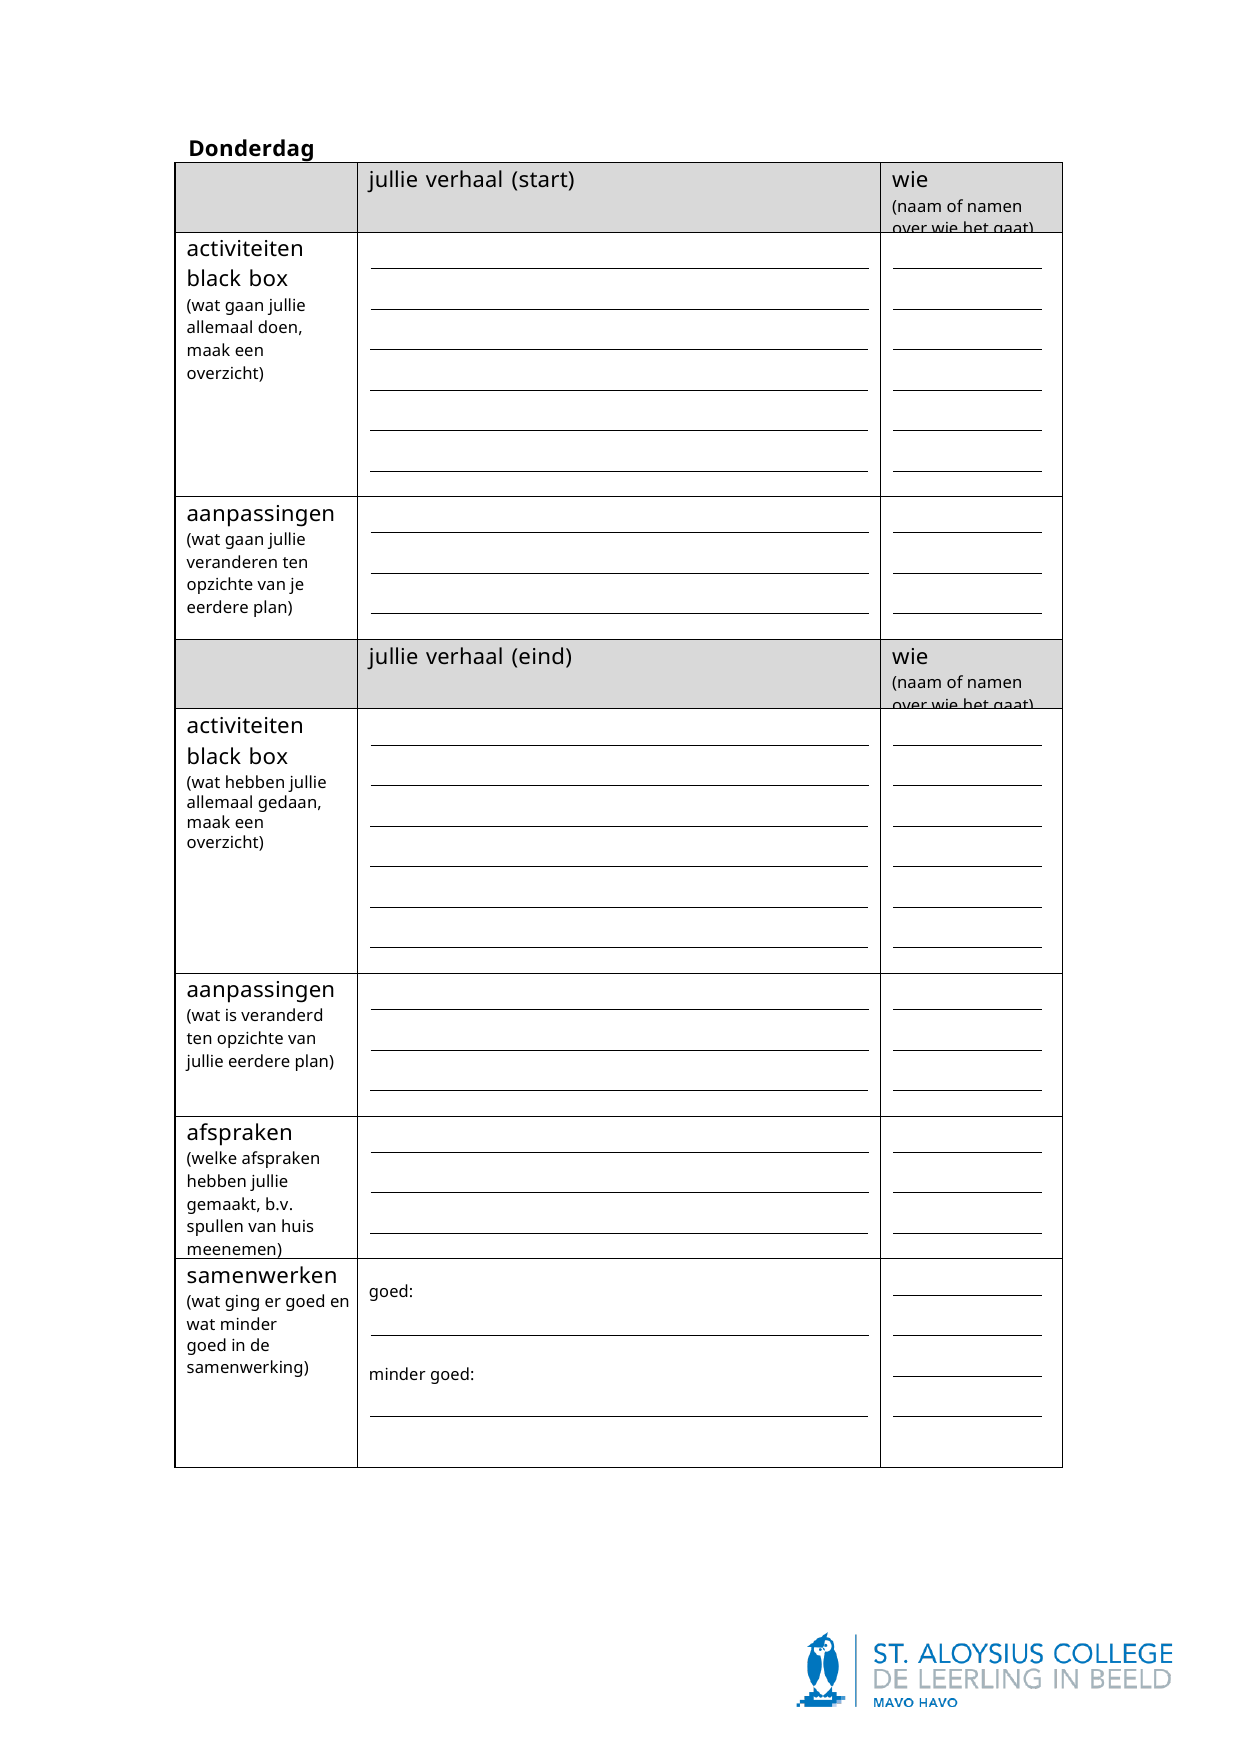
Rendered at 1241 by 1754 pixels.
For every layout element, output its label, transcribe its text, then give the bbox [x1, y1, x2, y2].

table_cell activiteiten black box (wat hebben jullie allemaal gedaan, maak een overzicht) [176, 709, 357, 973]
text Donderdag [188, 132, 1240, 162]
table_cell goed: minder goed: [358, 1259, 880, 1467]
table_cell afspraken (welke afspraken hebben jullie gemaakt, b.v. spullen van huis meenemen) [176, 1117, 357, 1258]
table_cell samenwerken (wat ging er goed en wat minder goed in de samenwerking) [176, 1259, 357, 1467]
table_cell [358, 233, 880, 496]
table_header jullie verhaal (start) [358, 163, 880, 232]
table_cell [358, 497, 880, 639]
table_cell jullie verhaal (eind) [358, 640, 880, 708]
table_cell activiteiten black box (wat gaan jullie allemaal doen, maak een overzicht) [176, 233, 357, 496]
table_header wie (naam of namen over wie het gaat) [881, 163, 1062, 232]
table_cell [881, 1117, 1062, 1258]
table_cell [358, 974, 880, 1116]
table_cell aanpassingen (wat gaan jullie veranderen ten opzichte van je eerdere plan) [176, 497, 357, 639]
table_header [176, 163, 357, 232]
table_cell wie (naam of namen over wie het gaat) [881, 640, 1062, 708]
table_cell [358, 709, 880, 973]
table_cell [881, 974, 1062, 1116]
picture [796, 1632, 1173, 1707]
table_cell [881, 1259, 1062, 1467]
table_cell aanpassingen (wat is veranderd ten opzichte van jullie eerdere plan) [176, 974, 357, 1116]
table_cell [881, 233, 1062, 496]
table_cell [358, 1117, 880, 1258]
table_cell [881, 497, 1062, 639]
table_cell [176, 640, 357, 708]
table_cell [881, 709, 1062, 973]
